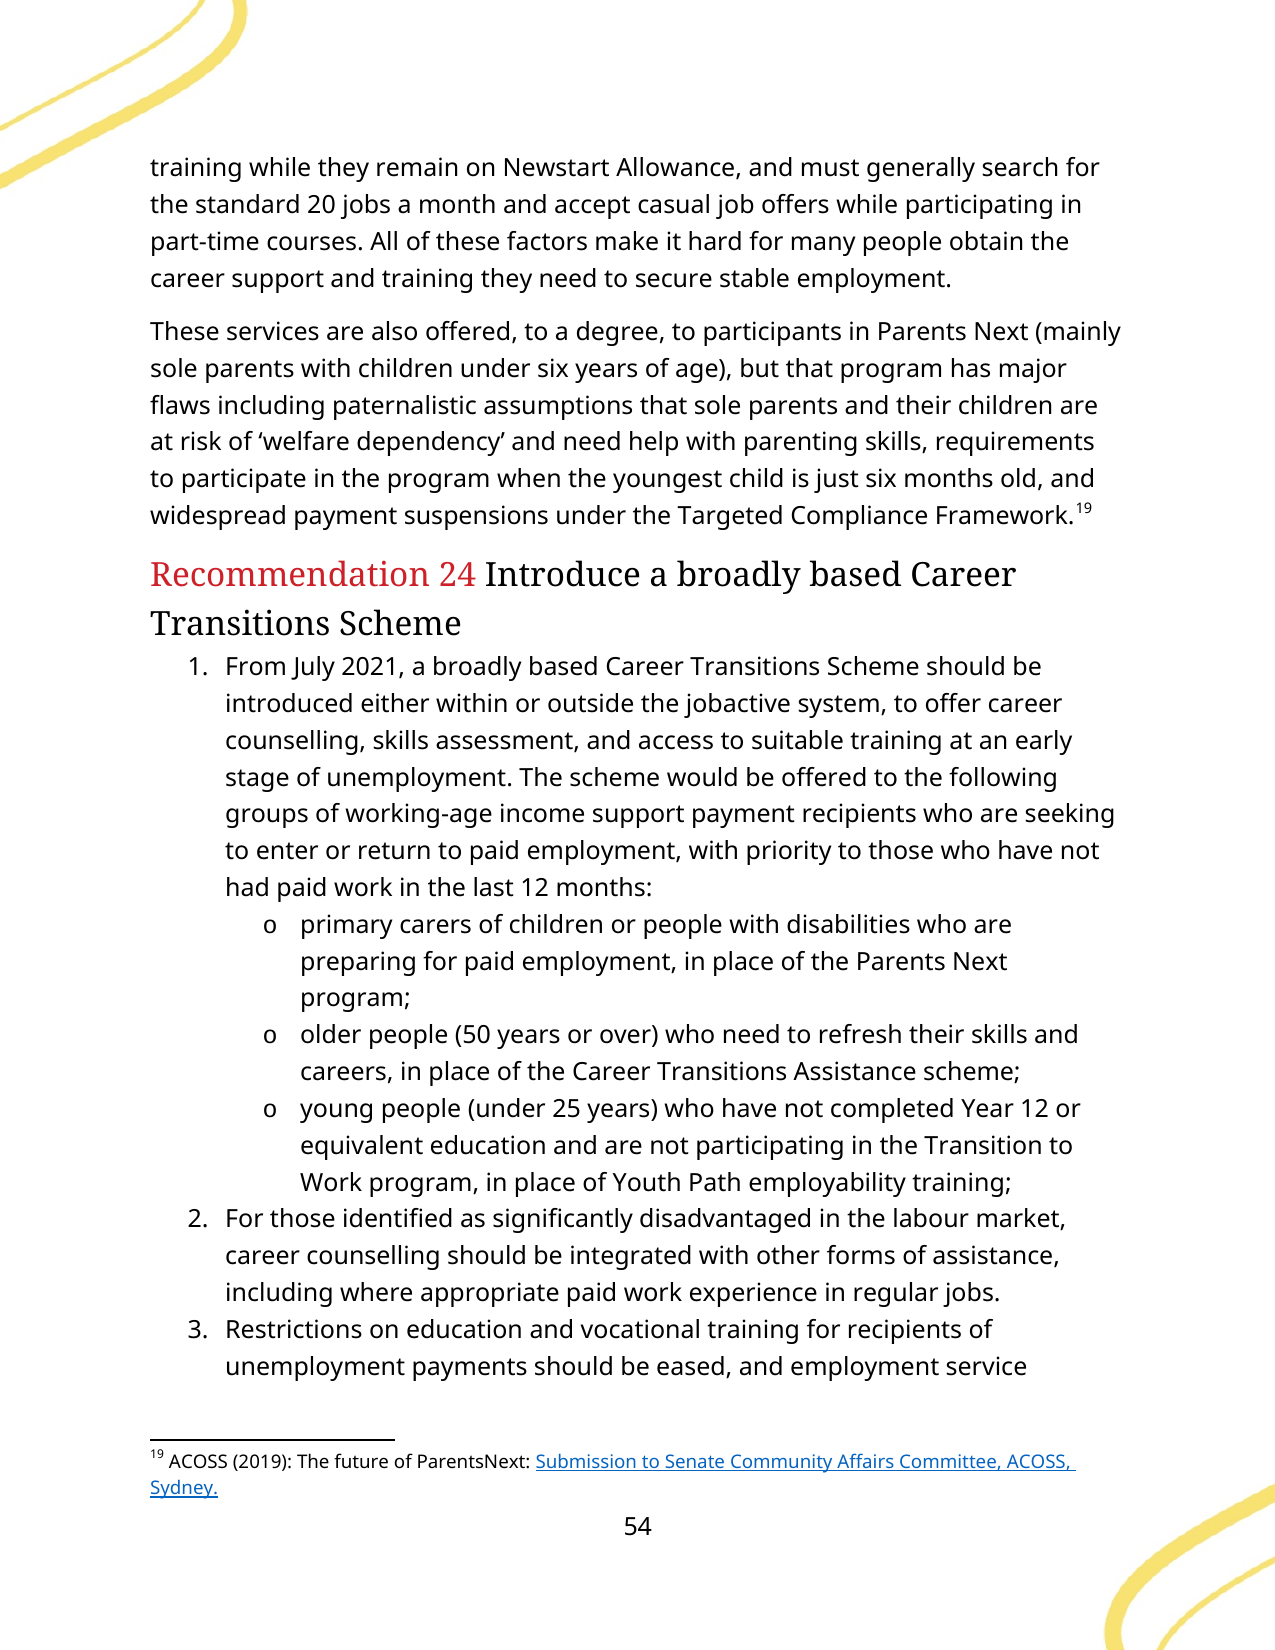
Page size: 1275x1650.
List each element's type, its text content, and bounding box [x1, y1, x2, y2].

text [150, 150, 1125, 294]
list For those identified as significantly disadvantaged in the labour market, career counselling should be integrated with other forms of assistance, including where appropriate paid work experience in regular jobs. [187, 1201, 1125, 1309]
subtitle Recommendation 24 Introduce a broadly based Career Transitions Scheme [150, 551, 1125, 645]
list primary carers of children or people with disabilities who are preparing for paid employment, in place of the Parents Next program; [262, 906, 1125, 1014]
list older people (50 years or over) who need to refresh their skills and careers, in place of the Career Transitions Assistance scheme; [262, 1017, 1125, 1088]
list From July 2021, a broadly based Career Transitions Scheme should be introduced either within or outside the jobactive system, to offer career counselling, skills assessment, and access to suitable training at an early stage of unemployment. The scheme would be offered to the following groups of working-age income support payment recipients who are seeking to enter or return to paid employment, with priority to those who have not had paid work in the last 12 months: [187, 649, 1125, 904]
text These services are also offered, to a degree, to participants in Parents Next (mainly sole parents with children under six years of age), but that program has major flaws including paternalistic assumptions that sole parents and their children are at risk of ‘welfare dependency’ and need help with parenting skills, requirements to participate in the program when the youngest child is just six months old, and widespread payment suspensions under the Targeted Compliance Framework. [150, 314, 1125, 532]
list young people (under 25 years) who have not completed Year 12 or equivalent education and are not participating in the Transition to Work program, in place of Youth Path employability training; [262, 1091, 1125, 1198]
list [187, 1311, 1125, 1382]
picture [0, 0, 1275, 1650]
